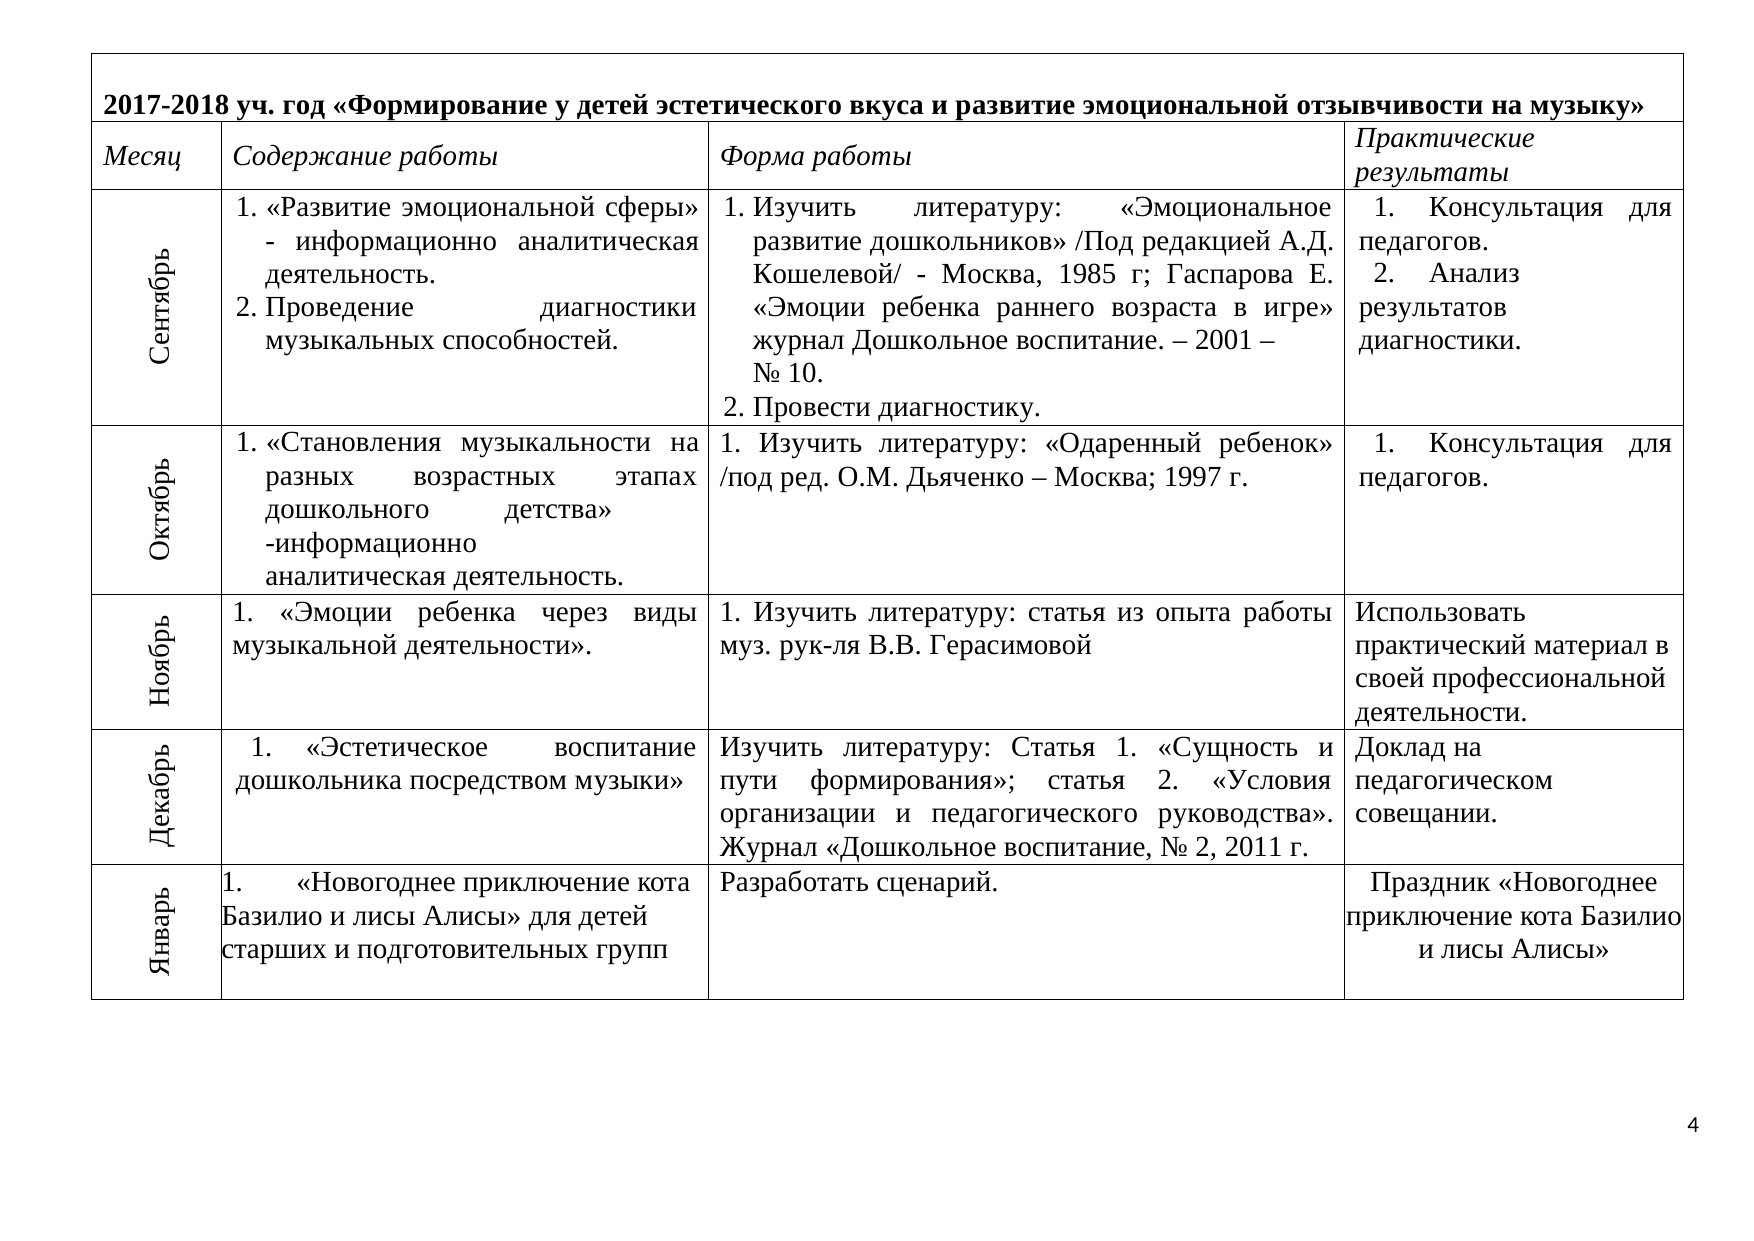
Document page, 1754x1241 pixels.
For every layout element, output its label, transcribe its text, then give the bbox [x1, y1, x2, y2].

table_cell Изучить литературу: Статья 1. «Сущность и пути формирования»; статья 2. «Условия организации и педагогического руководства». Журнал «Дошкольное воспитание, № 2, 2011 г. [709, 730, 1344, 863]
table_cell 1. «Становления музыкальности на разных возрастных этапах дошкольного детства» -информационно аналитическая деятельность. [222, 426, 708, 593]
table_cell Октябрь [92, 426, 221, 593]
table_header 2017-2018 уч. год «Формирование у детей эстетического вкуса и развитие эмоциональной отзывчивости на музыку» [92, 54, 1683, 121]
table_cell Форма работы [709, 122, 1344, 188]
text 4 [1687, 1110, 1701, 1138]
table_cell Январь [92, 865, 221, 999]
table_cell Сентябрь [92, 190, 221, 424]
table_cell 1. «Эстетическое воспитание дошкольника посредством музыки» [222, 730, 708, 863]
table_cell Использовать практический материал в своей профессиональной деятельности. [1345, 595, 1683, 728]
table_cell 1. Изучить литературу: «Одаренный ребенок» /под ред. О.М. Дьяченко – Москва; 1997 г. [709, 426, 1344, 593]
table_cell 1. Изучить литературу: статья из опыта работы муз. рук-ля В.В. Герасимовой [709, 595, 1344, 728]
table_cell Доклад на педагогическом совещании. [1345, 730, 1683, 863]
table_cell Декабрь [92, 730, 221, 863]
table_cell 1. Консультация для педагогов. 2. Анализ результатов диагностики. [1345, 190, 1683, 424]
table_cell 1. «Развитие эмоциональной сферы» - информационно аналитическая деятельность. 2. Проведение диагностики музыкальных способностей. [222, 190, 708, 424]
table_cell 1. Консультация для педагогов. [1345, 426, 1683, 593]
table_cell Ноябрь [92, 595, 221, 728]
table_cell Праздник «Новогоднее приключение кота Базилио и лисы Алисы» [1345, 865, 1683, 999]
table_cell Содержание работы [222, 122, 708, 188]
table_cell 1. «Новогоднее приключение кота Базилио и лисы Алисы» для детей старших и подготовительных групп (сценарий праздника) [222, 865, 708, 999]
table_cell 1. «Эмоции ребенка через виды музыкальной деятельности». [222, 595, 708, 728]
table_cell Месяц [92, 122, 221, 188]
table_cell Разработать сценарий. [709, 865, 1344, 999]
table_cell Практические результаты [1345, 122, 1683, 188]
table_cell 1. Изучить литературу: «Эмоциональное развитие дошкольников» /Под редакцией А.Д. Кошелевой/ - Москва, 1985 г; Гаспарова Е. «Эмоции ребенка раннего возраста в игре» журнал Дошкольное воспитание. – 2001 – № 10. 2. Провести диагностику. [709, 190, 1344, 424]
